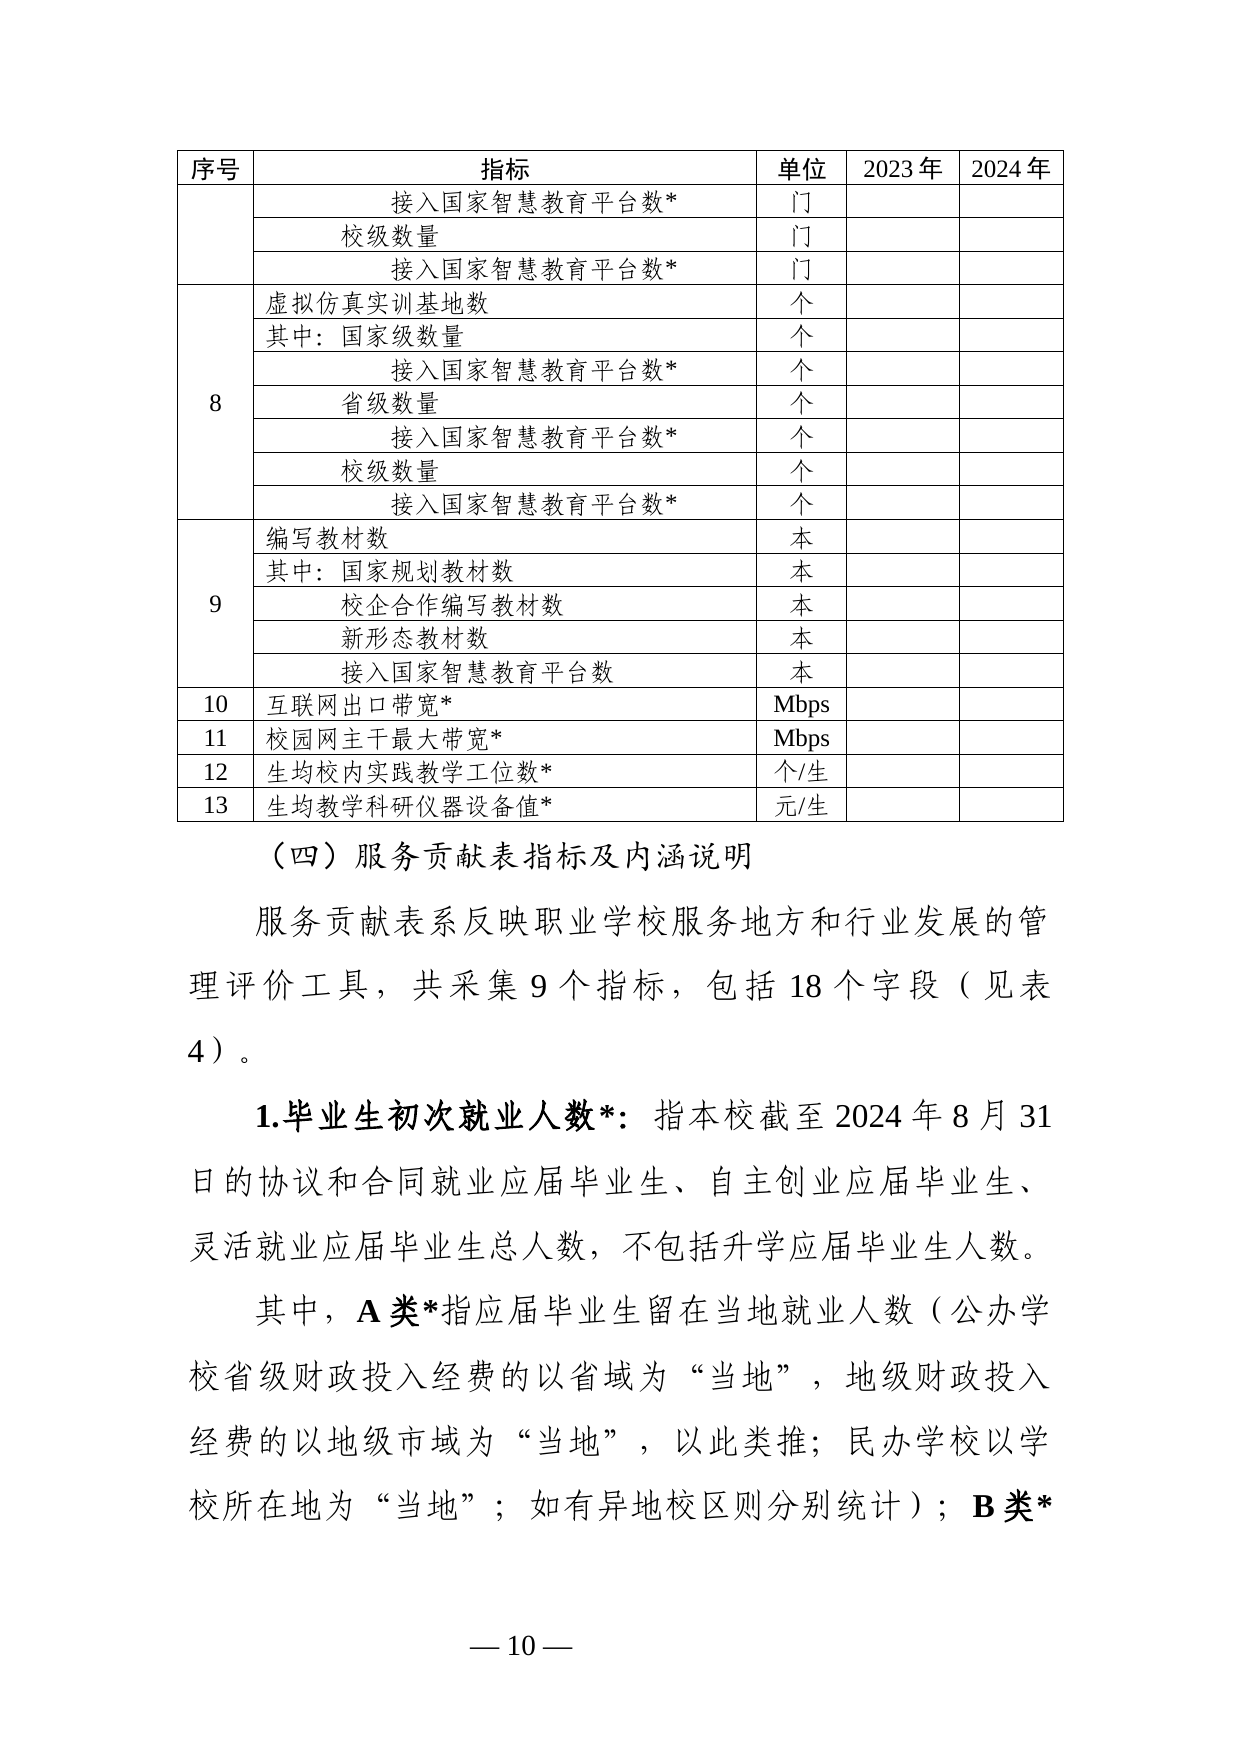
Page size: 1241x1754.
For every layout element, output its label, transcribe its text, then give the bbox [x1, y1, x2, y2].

table_cell [960, 285, 1063, 318]
table_cell 虚拟仿真实训基地数 [254, 285, 756, 318]
text 服务贡献表系反映职业学校服务地方和行业发展的管理评价工具，共采集9个指标，包括18个字段（见表4）。 [187, 887, 1053, 1082]
table_cell [847, 252, 959, 284]
table_cell [960, 654, 1063, 687]
table_cell Mbps [757, 688, 846, 720]
table_cell 9 [178, 520, 253, 687]
table_header 2024年 [960, 151, 1063, 183]
table_cell [847, 654, 959, 687]
table_cell 个 [757, 419, 846, 452]
table_cell 元/生 [757, 788, 846, 821]
table_cell [847, 755, 959, 787]
table_cell 本 [757, 587, 846, 619]
table_cell [847, 419, 959, 452]
table_cell 校企合作编写教材数 [254, 587, 756, 619]
table_cell [847, 520, 959, 552]
table_cell 门 [757, 252, 846, 284]
table_cell 13 [178, 788, 253, 821]
table_cell 个/生 [757, 755, 846, 787]
table_cell [847, 218, 959, 251]
table_cell 8 [178, 285, 253, 519]
table_cell 新形态教材数 [254, 621, 756, 653]
table_cell [960, 520, 1063, 552]
table_cell 校级数量 [254, 218, 756, 251]
table_cell [960, 788, 1063, 821]
table_cell 12 [178, 755, 253, 787]
table_cell [847, 554, 959, 586]
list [187, 1277, 1053, 1537]
table_cell 个 [757, 453, 846, 485]
table_cell [960, 755, 1063, 787]
table_cell [847, 621, 959, 653]
table_cell Mbps [757, 721, 846, 754]
table_cell [960, 218, 1063, 251]
table_cell [960, 453, 1063, 485]
table_cell [847, 587, 959, 619]
table_cell [847, 788, 959, 821]
table_cell 本 [757, 554, 846, 586]
table_cell [960, 554, 1063, 586]
table_cell 接入国家智慧教育平台数* [254, 352, 756, 385]
table_cell [960, 587, 1063, 619]
table_cell 10 [178, 688, 253, 720]
table_cell 其中：国家级数量 [254, 319, 756, 351]
table_cell 生均校内实践教学工位数* [254, 755, 756, 787]
table_cell [847, 453, 959, 485]
table_cell [847, 352, 959, 385]
table_cell [847, 185, 959, 217]
table_cell [960, 721, 1063, 754]
table_cell [960, 185, 1063, 217]
table_cell 接入国家智慧教育平台数* [254, 419, 756, 452]
table_cell 接入国家智慧教育平台数* [254, 185, 756, 217]
list 1.毕业生初次就业人数*：指本校截至2024年8月31日的协议和合同就业应届毕业生、自主创业应届毕业生、灵活就业应届毕业生总人数，不包括升学应届毕业生人数。 [187, 1082, 1053, 1277]
table_cell [847, 285, 959, 318]
table_cell [960, 621, 1063, 653]
table_cell [960, 352, 1063, 385]
table_cell 编写教材数 [254, 520, 756, 552]
table_header 单位 [757, 151, 846, 183]
table_cell 接入国家智慧教育平台数* [254, 486, 756, 519]
table_header 序号 [178, 151, 253, 183]
table_cell 个 [757, 319, 846, 351]
table_cell 校级数量 [254, 453, 756, 485]
table_cell 个 [757, 285, 846, 318]
table_cell 门 [757, 218, 846, 251]
table_cell [847, 386, 959, 418]
table_cell 本 [757, 654, 846, 687]
table_cell [960, 319, 1063, 351]
text （四）服务贡献表指标及内涵说明 [187, 822, 1053, 887]
table_cell [847, 486, 959, 519]
table_cell [960, 252, 1063, 284]
table_cell 11 [178, 721, 253, 754]
table_cell 个 [757, 486, 846, 519]
table_cell 个 [757, 352, 846, 385]
table_cell [960, 688, 1063, 720]
table_cell 接入国家智慧教育平台数 [254, 654, 756, 687]
table_cell 省级数量 [254, 386, 756, 418]
table_cell [847, 319, 959, 351]
table_cell 互联网出口带宽* [254, 688, 756, 720]
table_cell [960, 486, 1063, 519]
table_cell 个 [757, 386, 846, 418]
table_header 指标 [254, 151, 756, 183]
table_cell 校园网主干最大带宽* [254, 721, 756, 754]
table_cell 本 [757, 520, 846, 552]
table_cell [960, 419, 1063, 452]
table_cell 其中：国家规划教材数 [254, 554, 756, 586]
table_cell [960, 386, 1063, 418]
table_header 2023年 [847, 151, 959, 183]
table_cell 本 [757, 621, 846, 653]
table_cell 接入国家智慧教育平台数* [254, 252, 756, 284]
table_cell [847, 721, 959, 754]
table_cell 门 [757, 185, 846, 217]
table_cell 生均教学科研仪器设备值* [254, 788, 756, 821]
table_cell [847, 688, 959, 720]
